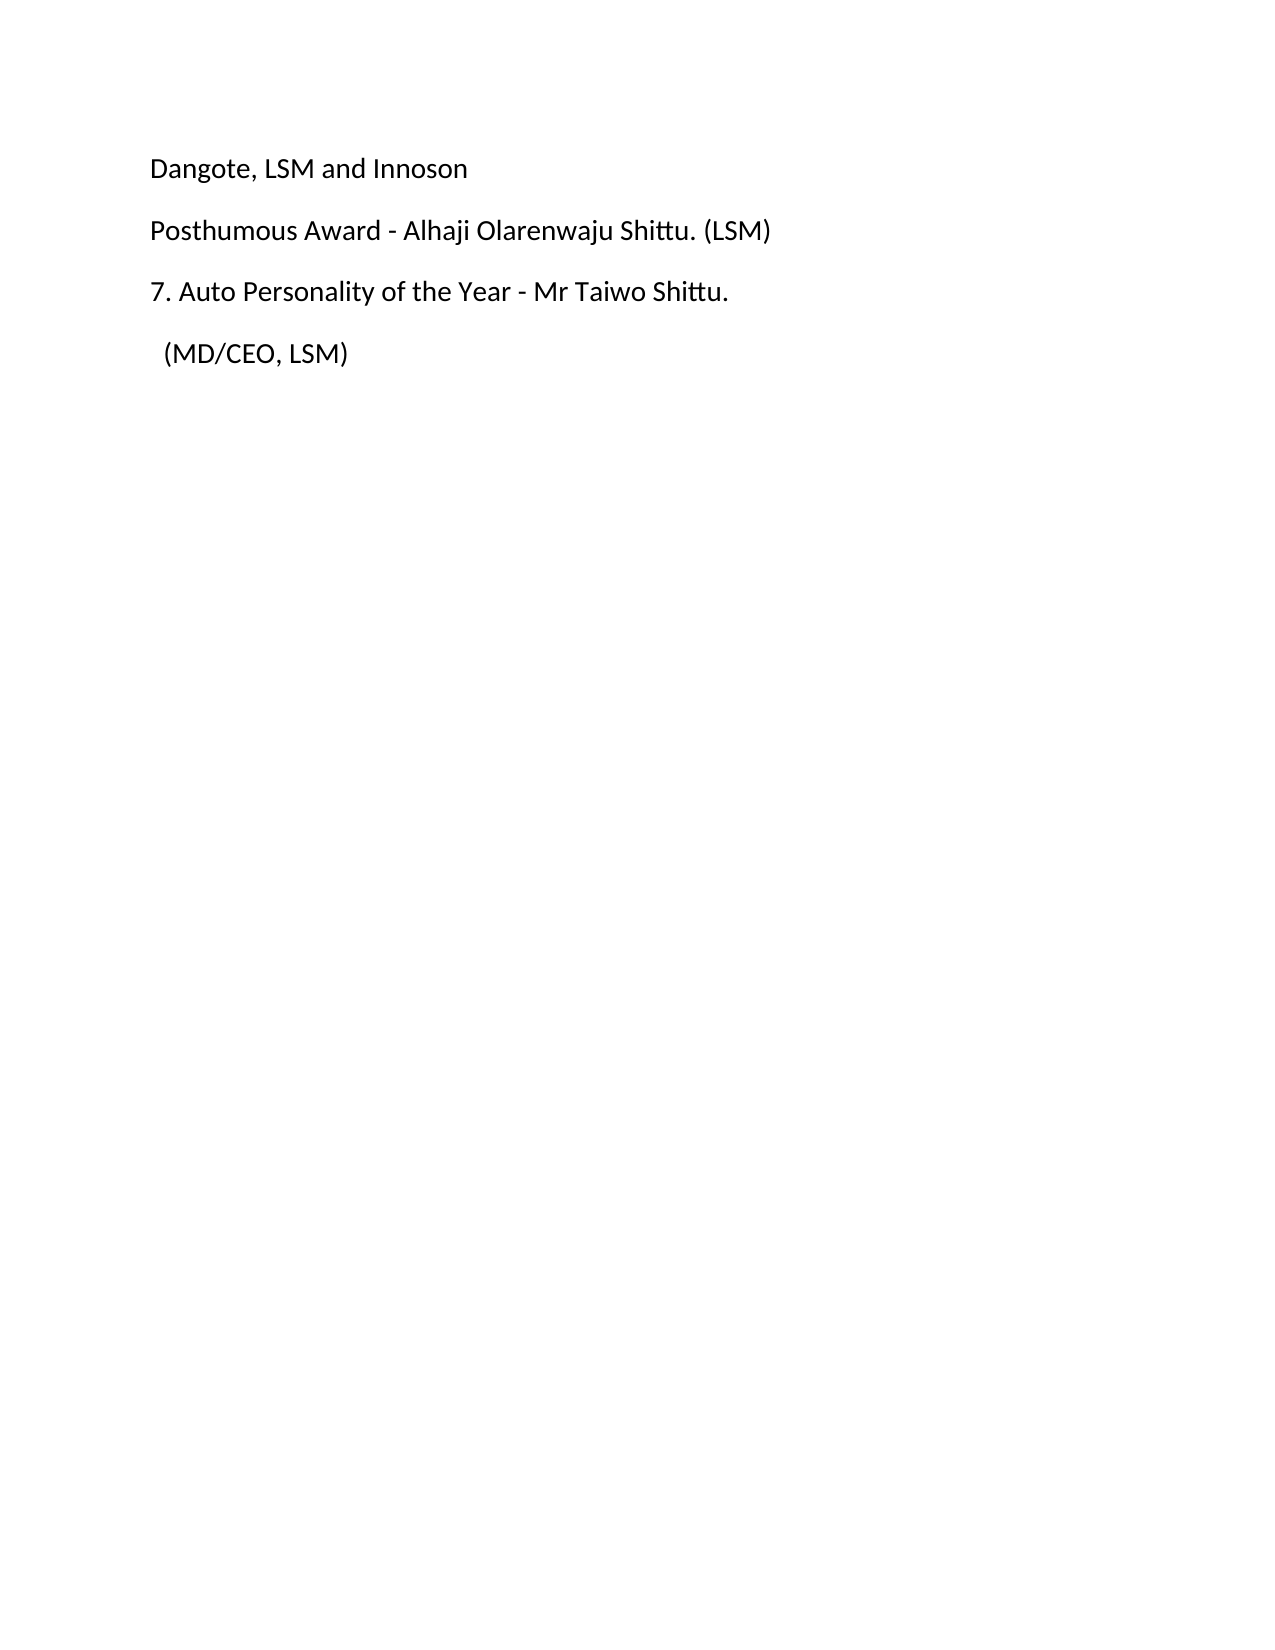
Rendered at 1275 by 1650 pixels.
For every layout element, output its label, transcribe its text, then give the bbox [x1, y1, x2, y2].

text 7. Auto Personality of the Year - Mr Taiwo Shittu. [150, 273, 1125, 309]
text (MD/CEO, LSM) [150, 335, 1125, 371]
text Posthumous Award - Alhaji Olarenwaju Shittu. (LSM) [150, 212, 1125, 247]
text Dangote, LSM and Innoson [150, 150, 1125, 186]
